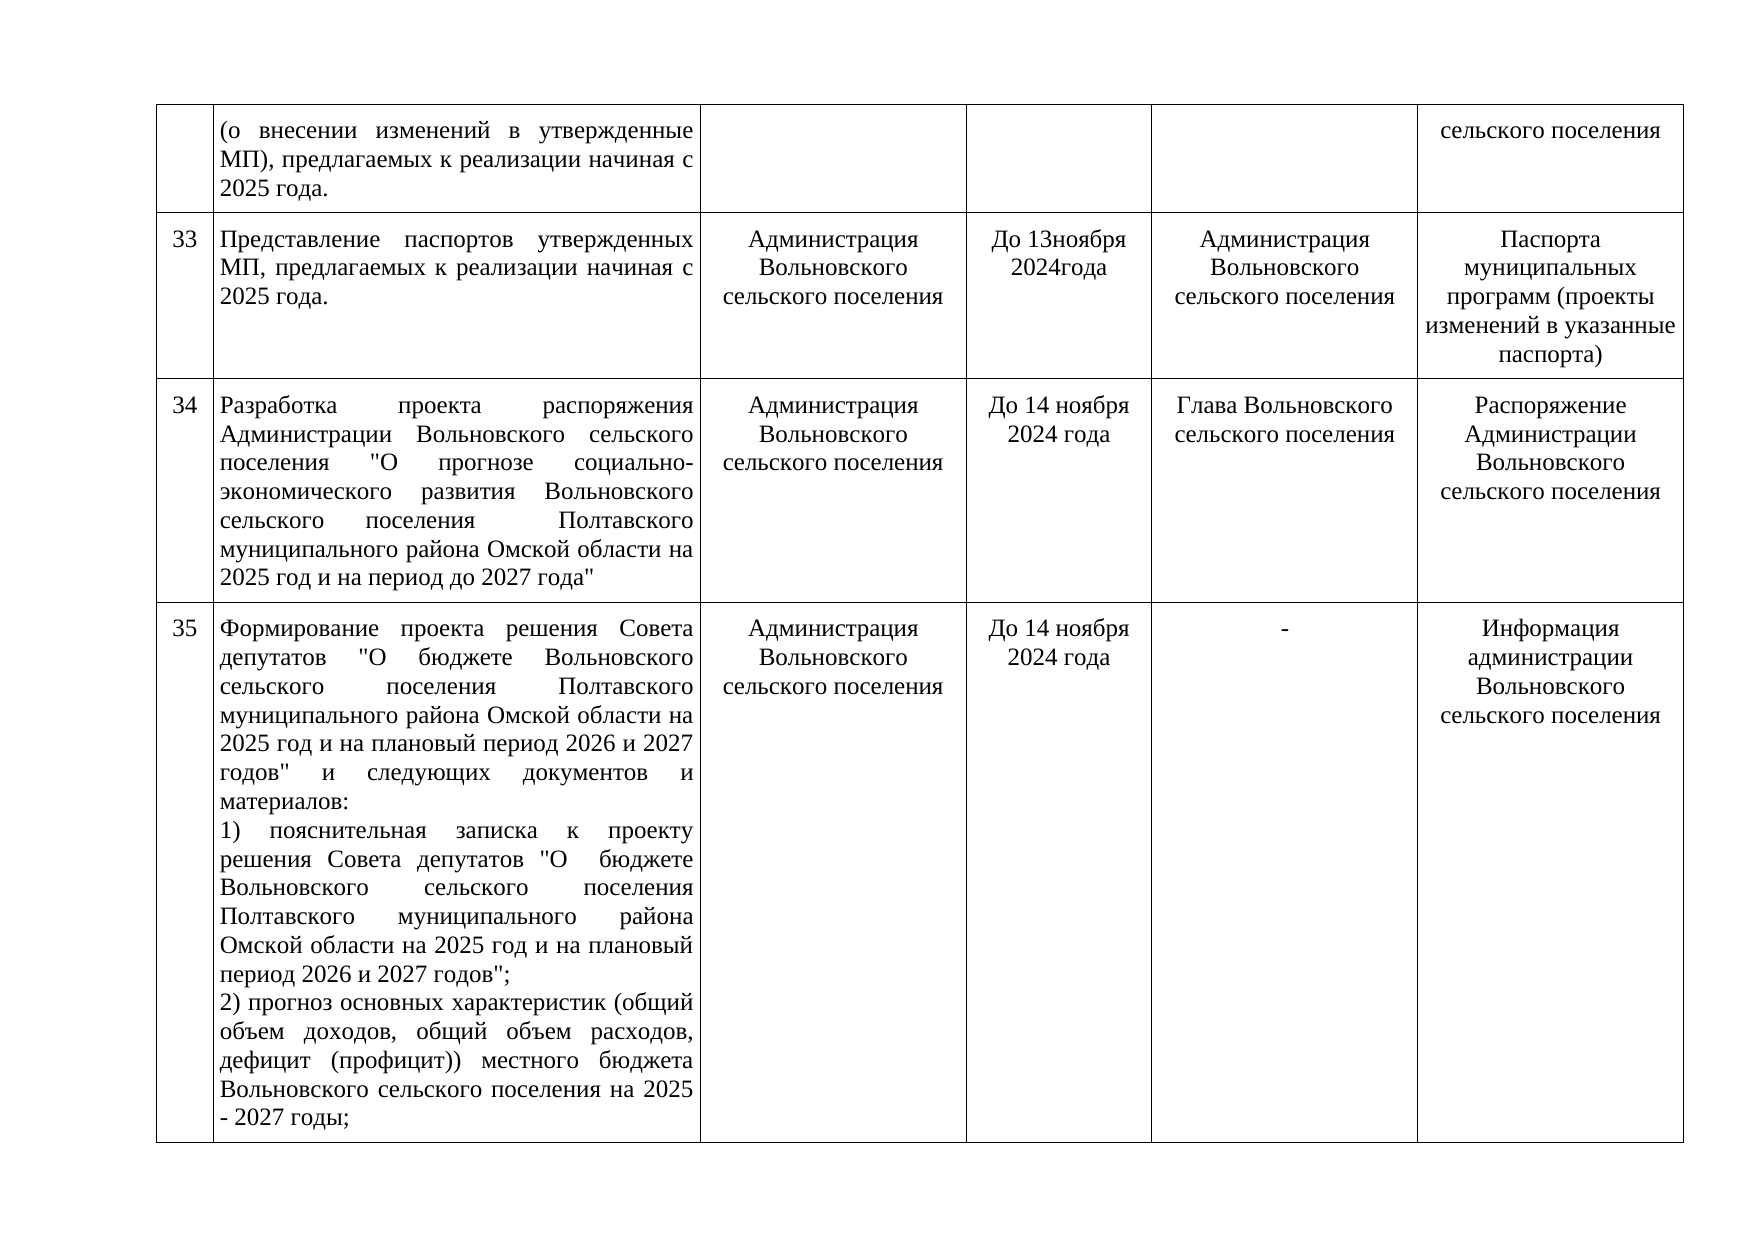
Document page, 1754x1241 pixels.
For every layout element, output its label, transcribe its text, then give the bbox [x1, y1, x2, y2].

table_cell 32 [157, 105, 213, 212]
table_cell До 13ноября 2024года [967, 213, 1151, 378]
table_cell Распоряжение Администрации Вольновского сельского поселения [1418, 379, 1683, 602]
table_cell Администрация Вольновского сельского поселения [1152, 213, 1417, 378]
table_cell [1418, 105, 1683, 212]
table_cell Администрация Вольновского сельского поселения [701, 379, 966, 602]
table_cell Представление паспортов утвержденных МП, предлагаемых к реализации начиная с 2025 года. [214, 213, 700, 378]
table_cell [1152, 105, 1417, 212]
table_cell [701, 603, 966, 1142]
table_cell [967, 105, 1151, 212]
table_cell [967, 603, 1151, 1142]
table_cell Глава Вольновского сельского поселения [1152, 379, 1417, 602]
table_cell Администрация Вольновского сельского поселения [701, 213, 966, 378]
table_cell Паспорта муниципальных программ (проекты изменений в указанные паспорта) [1418, 213, 1683, 378]
table_cell До 14 ноября 2024 года [967, 379, 1151, 602]
table_cell 35 [157, 603, 213, 1142]
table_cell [214, 105, 700, 212]
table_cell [214, 603, 700, 1142]
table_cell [701, 105, 966, 212]
table_cell 34 [157, 379, 213, 602]
table_cell - [1152, 603, 1417, 1142]
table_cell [1418, 603, 1683, 1142]
table_cell Разработка проекта распоряжения Администрации Вольновского сельского поселения "О прогнозе социально-экономического развития Вольновского сельского поселения Полтавского муниципального района Омской области на 2025 год и на период до 2027 года" [214, 379, 700, 602]
table_cell 33 [157, 213, 213, 378]
